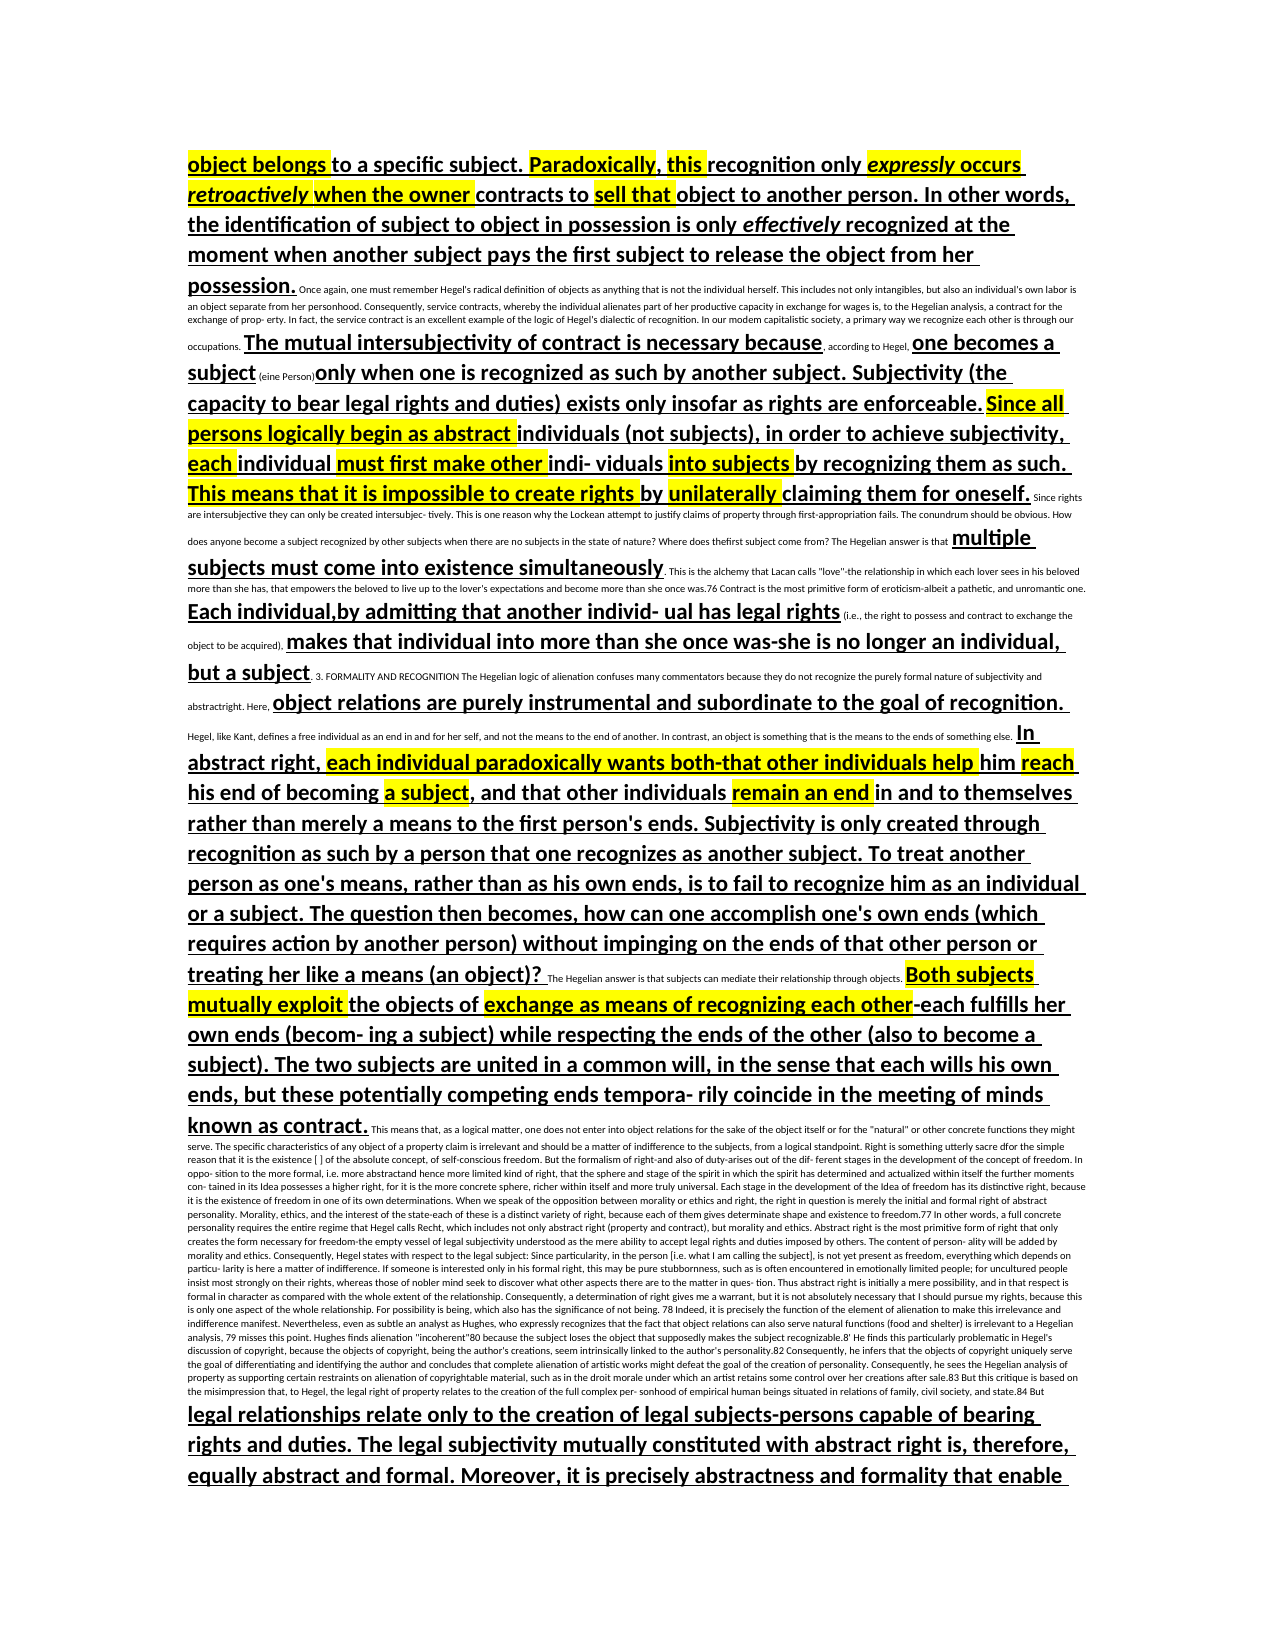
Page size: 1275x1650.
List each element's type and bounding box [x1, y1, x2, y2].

text [187, 150, 1087, 1489]
